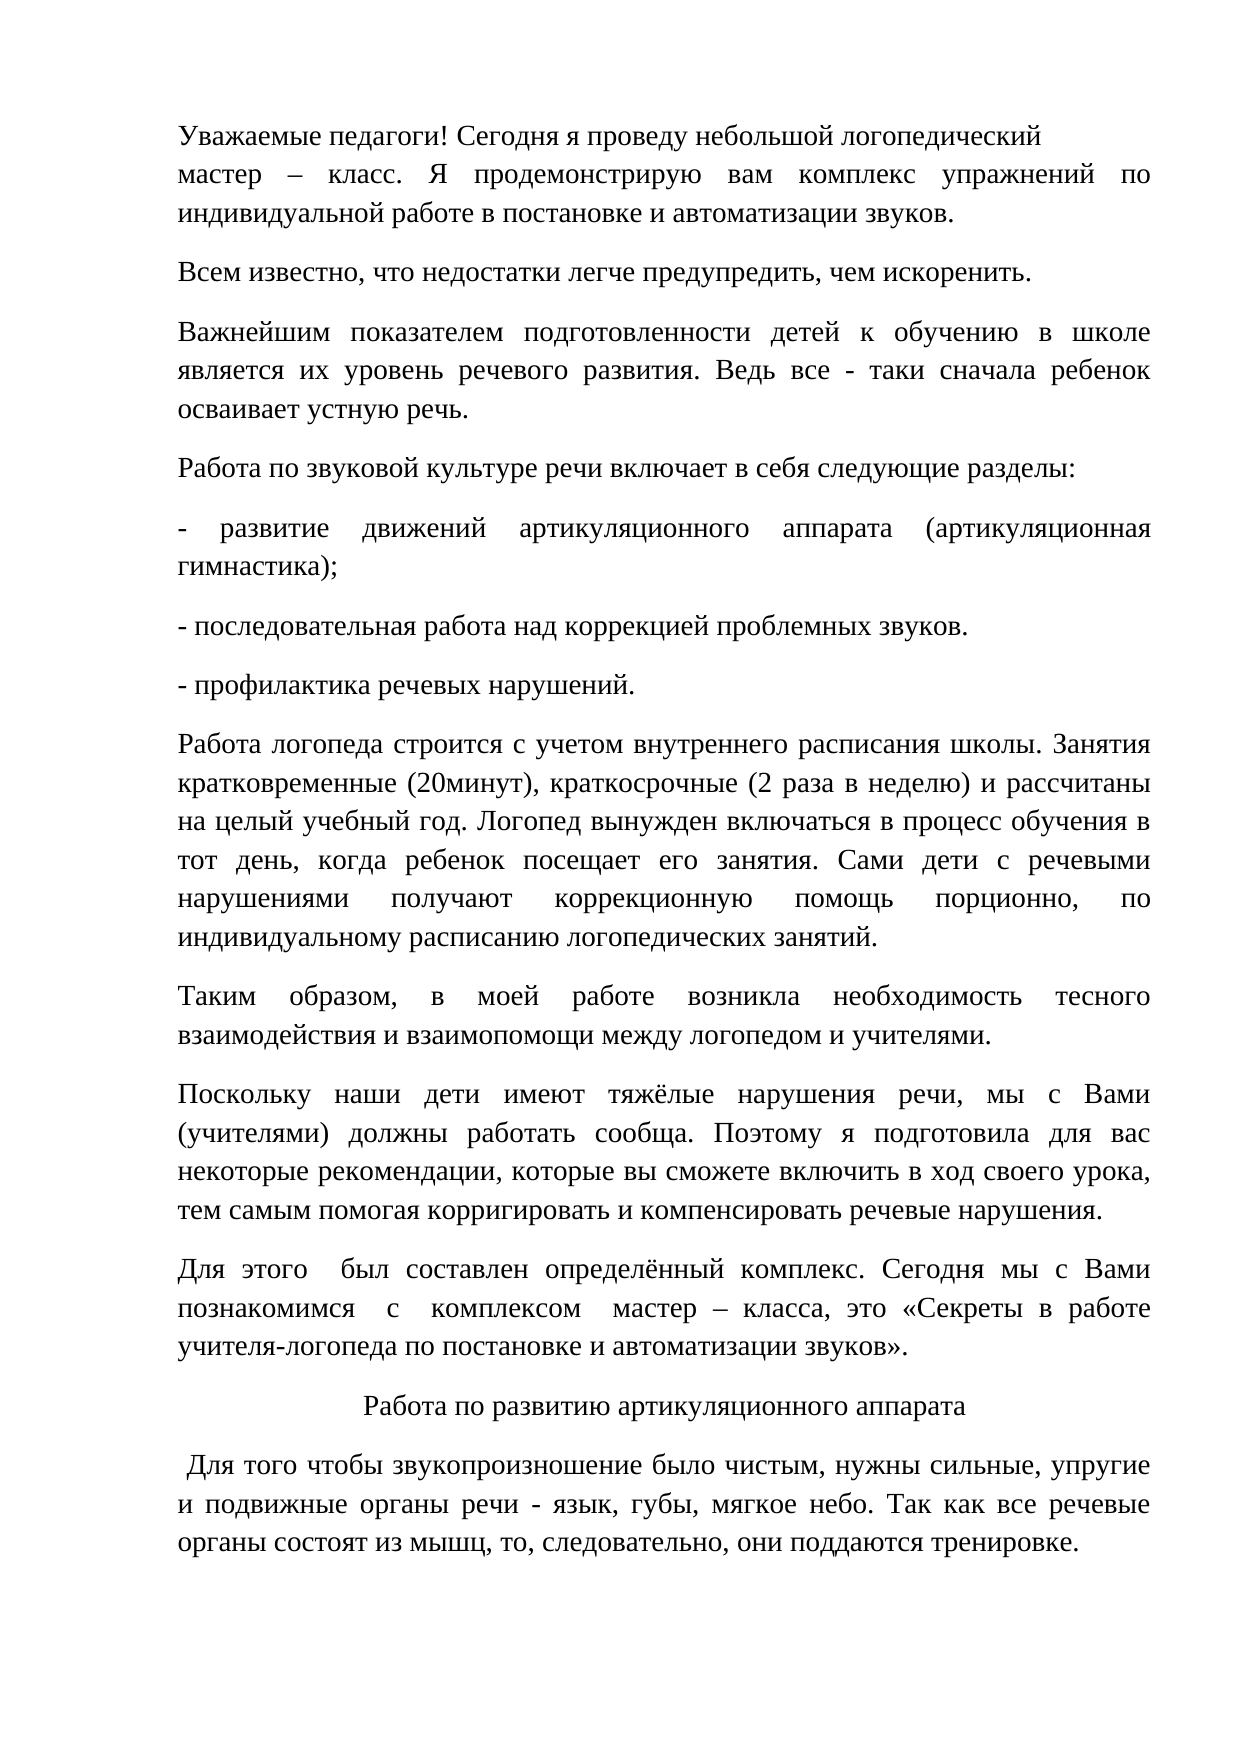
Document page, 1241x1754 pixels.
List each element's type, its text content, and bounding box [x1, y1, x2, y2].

text Работа логопеда строится с учетом внутреннего расписания школы. Занятия кратковременные (20минут), краткосрочные (2 раза в неделю) и рассчитаны на целый учебный год. Логопед вынужден включаться в процесс обучения в тот день, когда ребенок посещает его занятия. Сами дети с речевыми нарушениями получают коррекционную помощь порционно, по индивидуальному расписанию логопедических занятий. [177, 726, 1152, 953]
text - развитие движений артикуляционного аппарата (артикуляционная гимнастика); [177, 510, 1152, 582]
text Важнейшим показателем подготовленности детей к обучению в школе является их уровень речевого развития. Ведь все - таки сначала ребенок осваивает устную речь. [177, 314, 1152, 424]
text Поскольку наши дети имеют тяжёлые нарушения речи, мы с Вами (учителями) должны работать сообща. Поэтому я подготовила для вас некоторые рекомендации, которые вы сможете включить в ход своего урока, тем самым помогая корригировать и компенсировать речевые нарушения. [177, 1076, 1152, 1226]
text Всем известно, что недостатки легче предупредить, чем искоренить. [177, 254, 1152, 288]
text Для того чтобы звукопроизношение было чистым, нужны сильные, упругие и подвижные органы речи - язык, губы, мягкое небо. Так как все речевые органы состоят из мышц, то, следовательно, они поддаются тренировке. [177, 1447, 1152, 1558]
text Работа по звуковой культуре речи включает в себя следующие разделы: [177, 450, 1152, 484]
text Таким образом, в моей работе возникла необходимость тесного взаимодействия и взаимопомощи между логопедом и учителями. [177, 978, 1152, 1051]
text - профилактика речевых нарушений. [177, 667, 1152, 701]
text Для этого был составлен определённый комплекс. Сегодня мы с Вами познакомимся с комплексом мастер – класса, это «Секреты в работе учителя-логопеда по постановке и автоматизации звуков». [177, 1251, 1152, 1362]
text мастер – класс. Я продемонстрирую вам комплекс упражнений по индивидуальной работе в постановке и автоматизации звуков. [177, 157, 1152, 229]
text Работа по развитию артикуляционного аппарата [177, 1388, 1152, 1421]
text - последовательная работа над коррекцией проблемных звуков. [177, 608, 1152, 641]
text Уважаемые педагоги! Сегодня я проведу небольшой логопедический [177, 118, 1152, 152]
